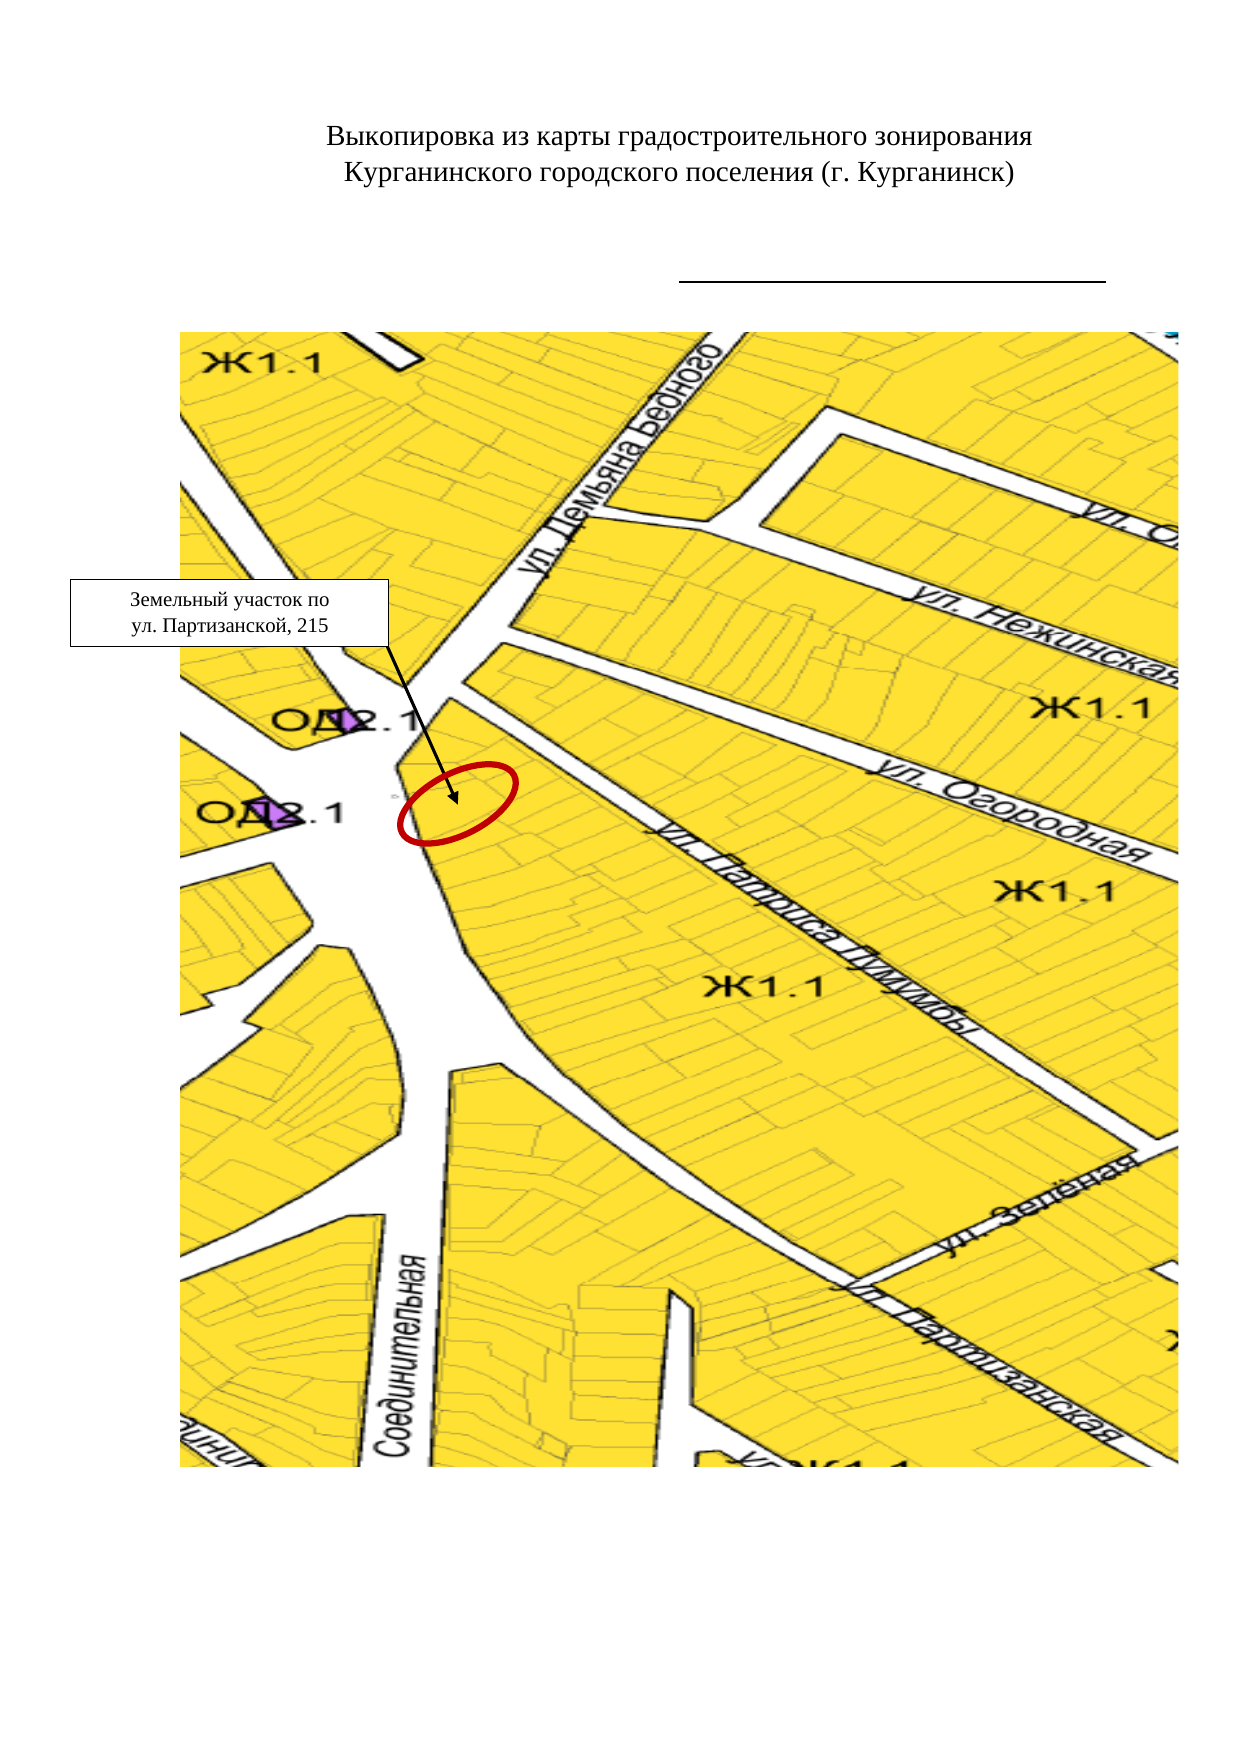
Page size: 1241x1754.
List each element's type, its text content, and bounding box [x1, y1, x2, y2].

text Выкопировка из карты градостроительного зонирования Курганинского городского поселения (г. Курганинск) [177, 118, 1181, 188]
picture [404, 768, 512, 840]
picture [180, 332, 1179, 1467]
